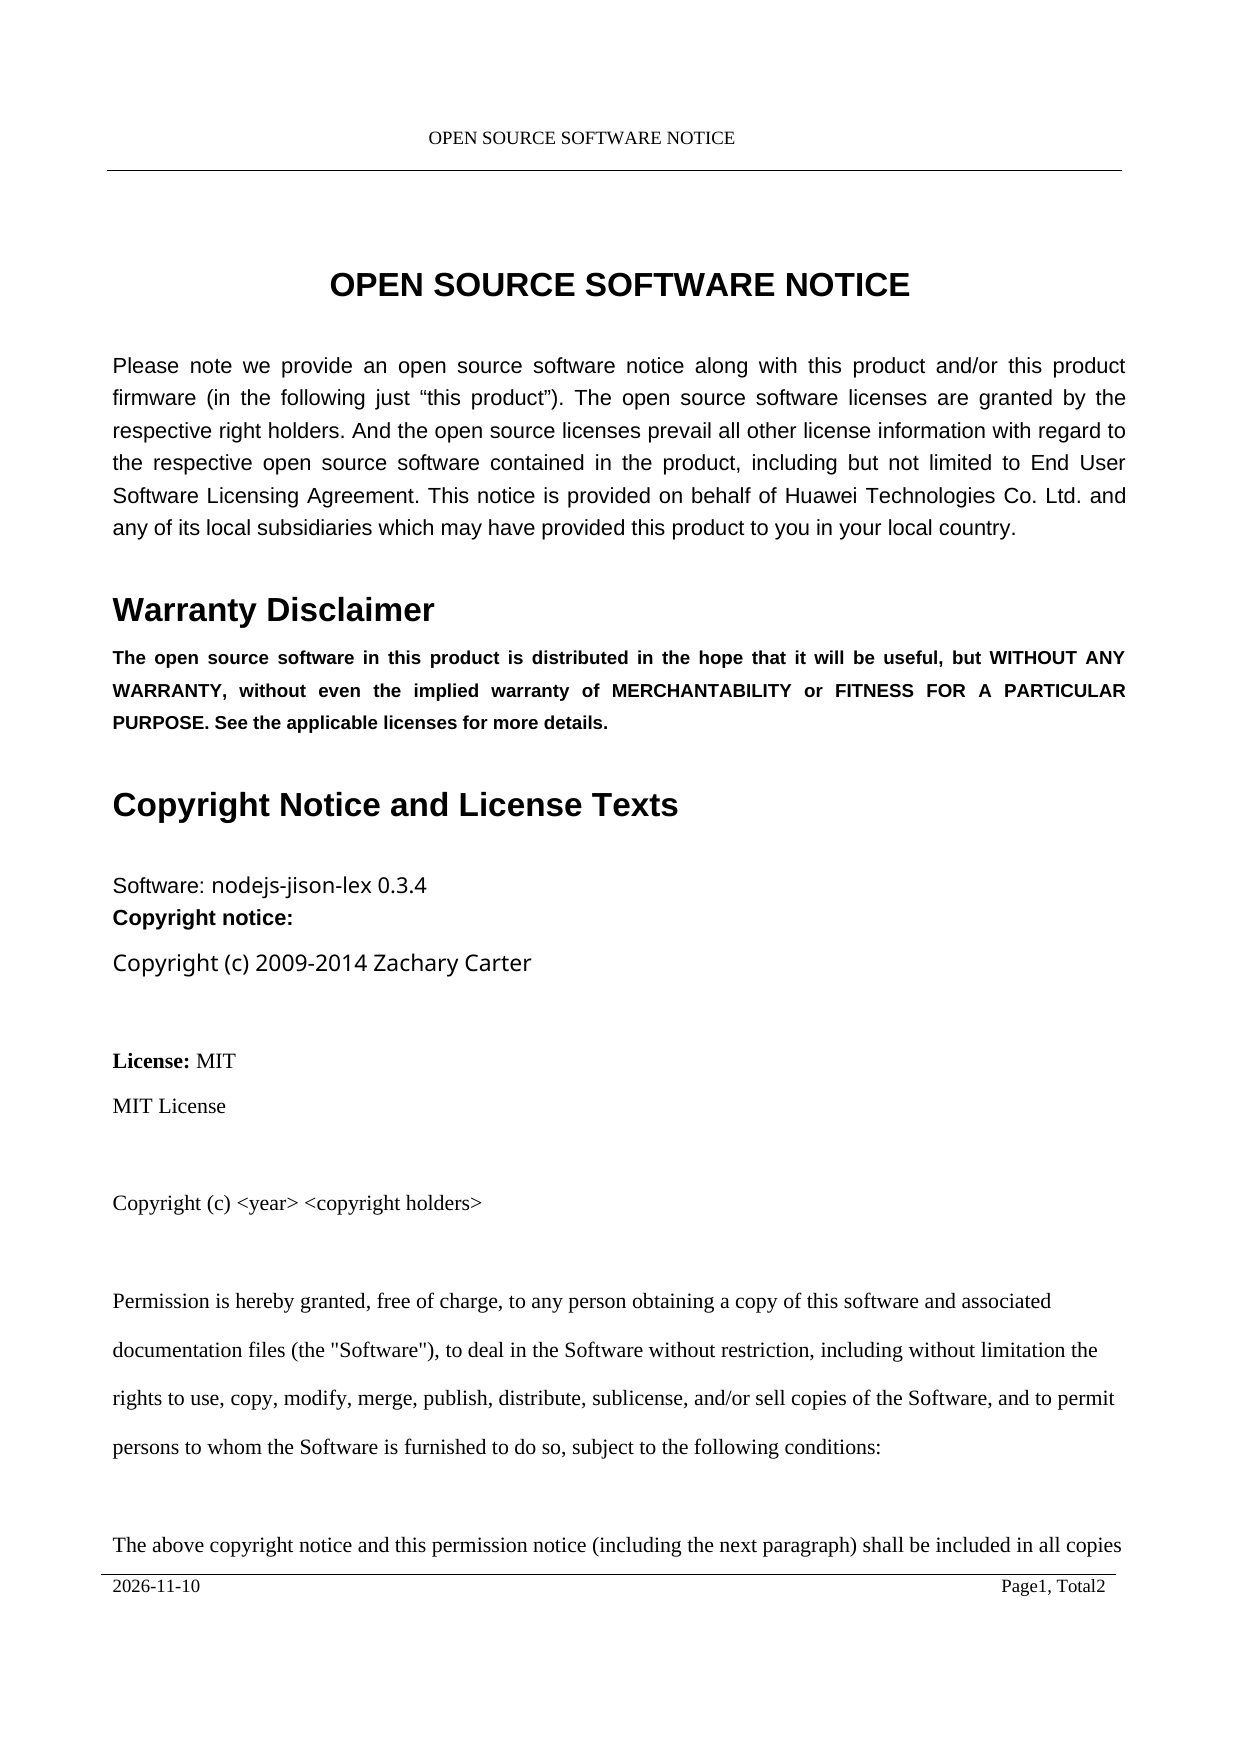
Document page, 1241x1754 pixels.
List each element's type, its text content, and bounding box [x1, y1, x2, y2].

text Software: nodejs-jison-lex 0.3.4 [112, 869, 1128, 901]
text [112, 1089, 1128, 1560]
text License: MIT [112, 1044, 1128, 1077]
text Copyright (c) 2009-2014 Zachary Carter [112, 947, 1128, 1028]
text Please note we provide an open source software notice along with this product and/or this product firmware (in the following just “this product”). The open source software licenses are granted by the respective right holders. And the open source licenses prevail all other license information with regard to the respective open source software contained in the product, including but not limited to End User Software Licensing Agreement. This notice is provided on behalf of Huawei Technologies Co. Ltd. and any of its local subsidiaries which may have provided this product to you in your local country. [112, 349, 1128, 544]
text Copyright notice: [112, 901, 1128, 934]
text The open source software in this product is distributed in the hope that it will be useful, but WITHOUT ANY WARRANTY, without even the implied warranty of MERCHANTABILITY or FITNESS FOR A PARTICULAR PURPOSE. See the applicable licenses for more details. [112, 641, 1128, 739]
text Copyright Notice and License Texts [112, 771, 1128, 836]
text OPEN SOURCE SOFTWARE NOTICE [112, 251, 1128, 316]
text Warranty Disclaimer [112, 576, 1128, 641]
